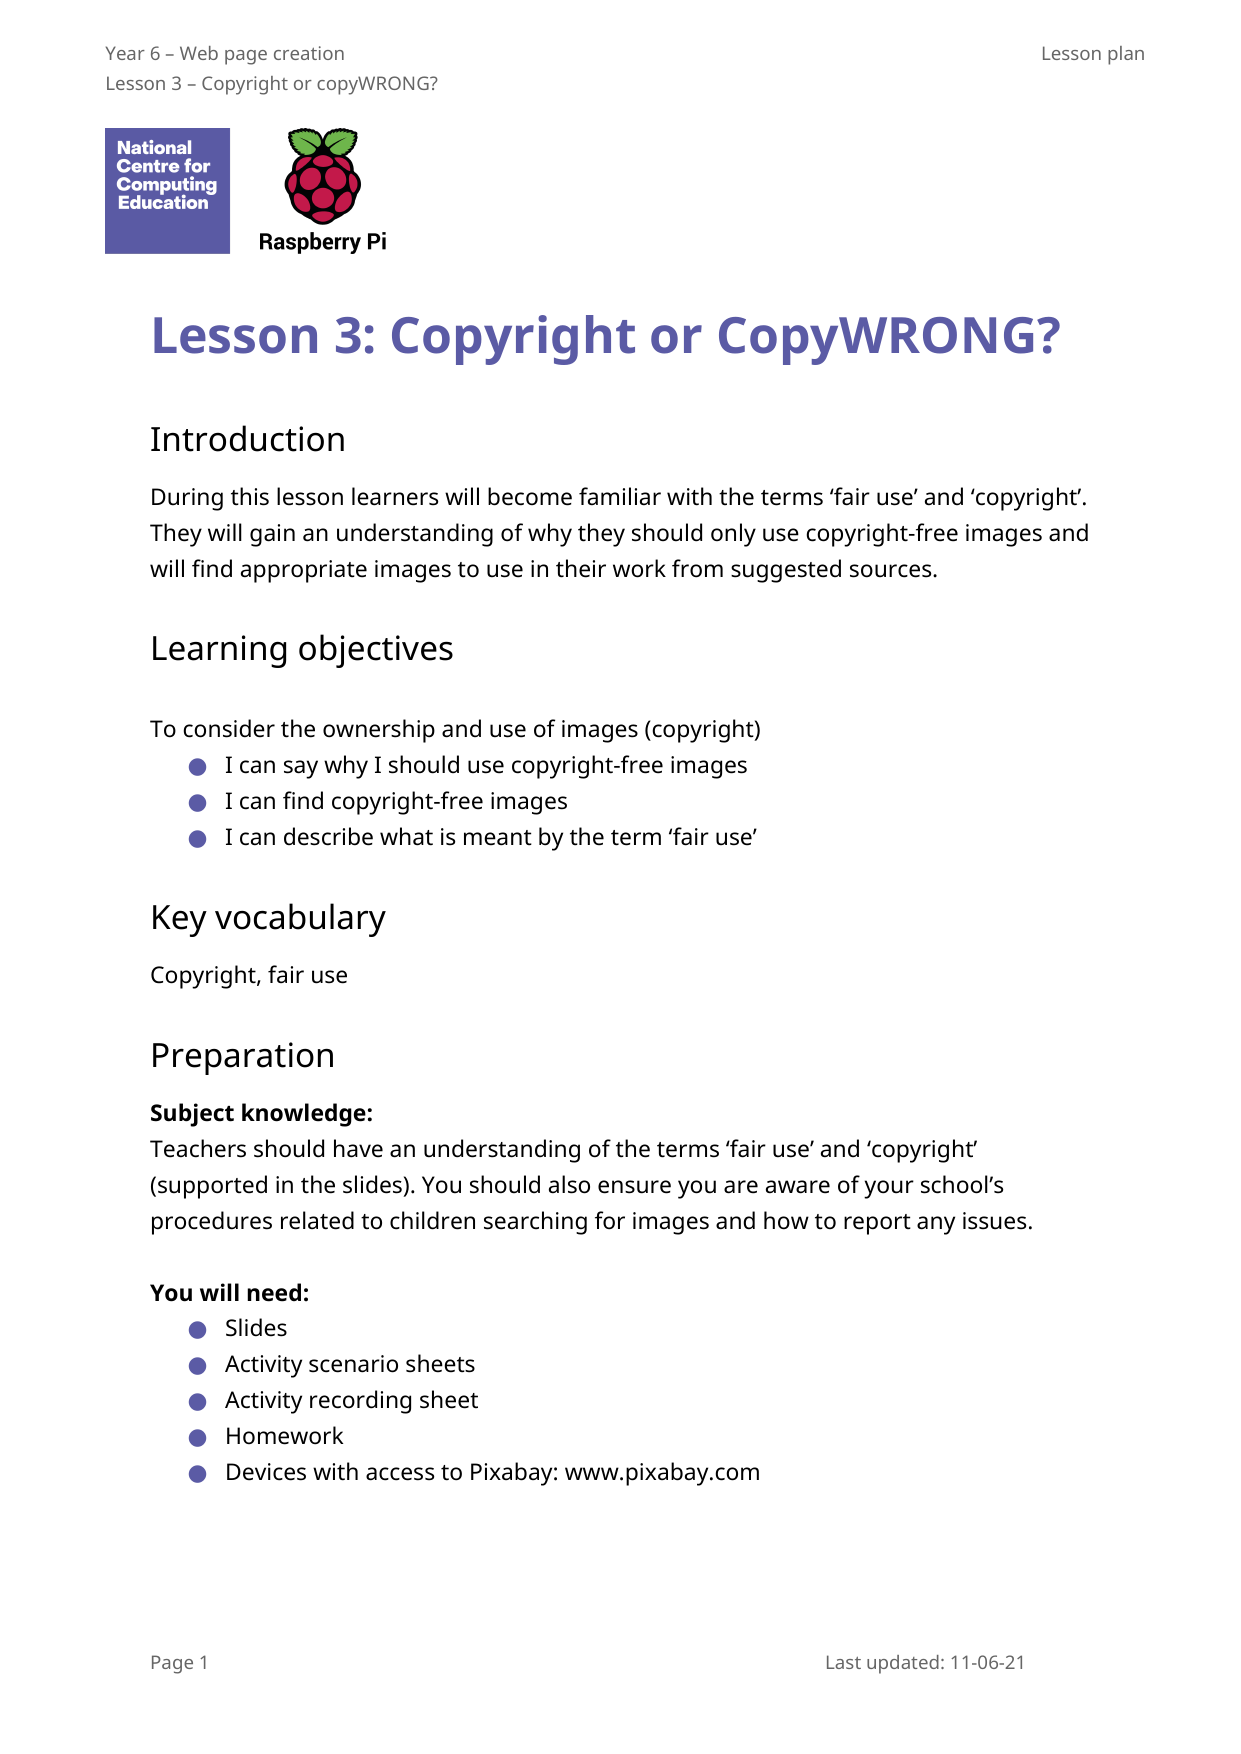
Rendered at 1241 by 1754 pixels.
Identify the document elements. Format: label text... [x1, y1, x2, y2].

subtitle Key vocabulary [150, 894, 1090, 939]
list Homework [187, 1420, 1090, 1451]
subtitle Preparation [150, 1032, 1090, 1077]
text Subject knowledge: [150, 1097, 1090, 1128]
subtitle Lesson 3: Copyright or CopyWRONG? [150, 300, 1090, 368]
picture [105, 128, 387, 254]
list I can say why I should use copyright-free images [187, 749, 1090, 780]
list Activity recording sheet [187, 1384, 1090, 1416]
list Activity scenario sheets [187, 1348, 1090, 1379]
text To consider the ownership and use of images (copyright) [150, 713, 1090, 744]
text Copyright, fair use [150, 959, 1090, 990]
text During this lesson learners will become familiar with the terms ‘fair use’ and ‘copyright’. They will gain an understanding of why they should only use copyright-free images and will find appropriate images to use in their work from suggested sources. [150, 481, 1090, 584]
list I can find copyright-free images [187, 784, 1090, 816]
list I can describe what is meant by the term ‘fair use’ [187, 821, 1090, 852]
list Devices with access to Pixabay: www.pixabay.com [187, 1456, 1090, 1487]
subtitle Introduction [150, 416, 1090, 462]
list Slides [187, 1312, 1090, 1344]
text Learning objectives [150, 624, 1090, 670]
text You will need: [150, 1276, 1090, 1308]
text Teachers should have an understanding of the terms ‘fair use’ and ‘copyright’ (supported in the slides). You should also ensure you are aware of your school’s procedures related to children searching for images and how to report any issues. [150, 1133, 1090, 1236]
